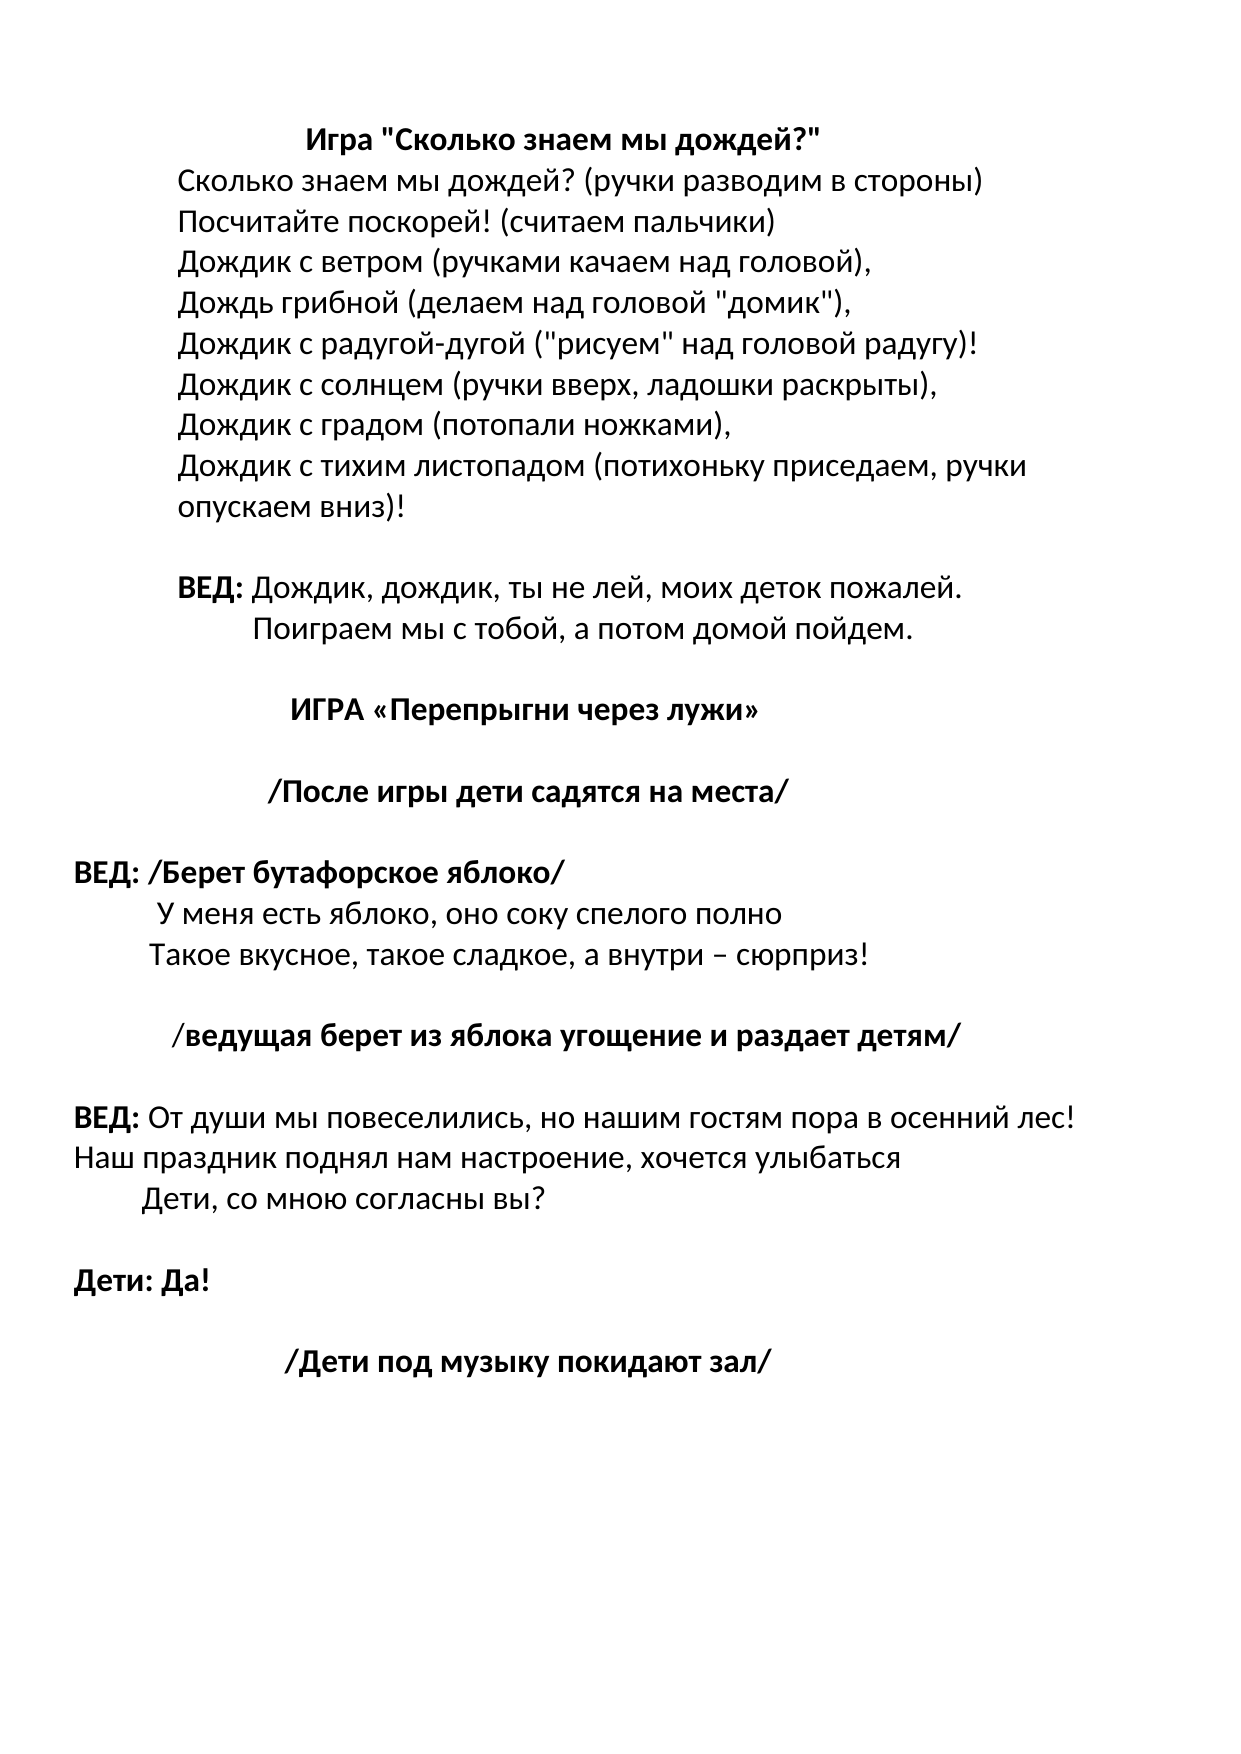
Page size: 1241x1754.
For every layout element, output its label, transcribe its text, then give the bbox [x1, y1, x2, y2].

text Дождик с ветром (ручками качаем над головой), [177, 240, 1152, 281]
text У меня есть яблоко, оно соку спелого полно [74, 892, 1152, 933]
text /После игры дети садятся на места/ [177, 770, 1152, 811]
text Дождик с радугой-дугой ("рисуем" над головой радугу)! [177, 322, 1152, 362]
text Сколько знаем мы дождей? (ручки разводим в стороны) [177, 159, 1152, 199]
text Дождик с тихим листопадом (потихоньку приседаем, ручки опускаем вниз)! [177, 444, 1152, 525]
text /ведущая берет из яблока угощение и раздает детям/ [74, 1014, 1152, 1055]
text Наш праздник поднял нам настроение, хочется улыбаться [74, 1136, 1152, 1177]
text Дождик с солнцем (ручки вверх, ладошки раскрыты), [177, 362, 1152, 403]
text Такое вкусное, такое сладкое, а внутри – сюрприз! [74, 933, 1152, 973]
text ВЕД: Дождик, дождик, ты не лей, моих деток пожалей. [177, 566, 1152, 607]
text Дождь грибной (делаем над головой "домик"), [177, 281, 1152, 322]
text Дети: Да! [74, 1258, 1152, 1299]
text Поиграем мы с тобой, а потом домой пойдем. [177, 607, 1152, 648]
text ИГРА «Перепрыгни через лужи» [177, 688, 1152, 729]
text Игра "Сколько знаем мы дождей?" [177, 118, 1152, 159]
text /Дети под музыку покидают зал/ [74, 1340, 1152, 1381]
text Дождик с градом (потопали ножками), [177, 403, 1152, 444]
text ВЕД: /Берет бутафорское яблоко/ [74, 851, 1152, 892]
text Посчитайте поскорей! (считаем пальчики) [177, 199, 1152, 240]
text Дети, со мною согласны вы? [74, 1177, 1152, 1218]
text ВЕД: От души мы повеселились, но нашим гостям пора в осенний лес! [74, 1096, 1152, 1136]
